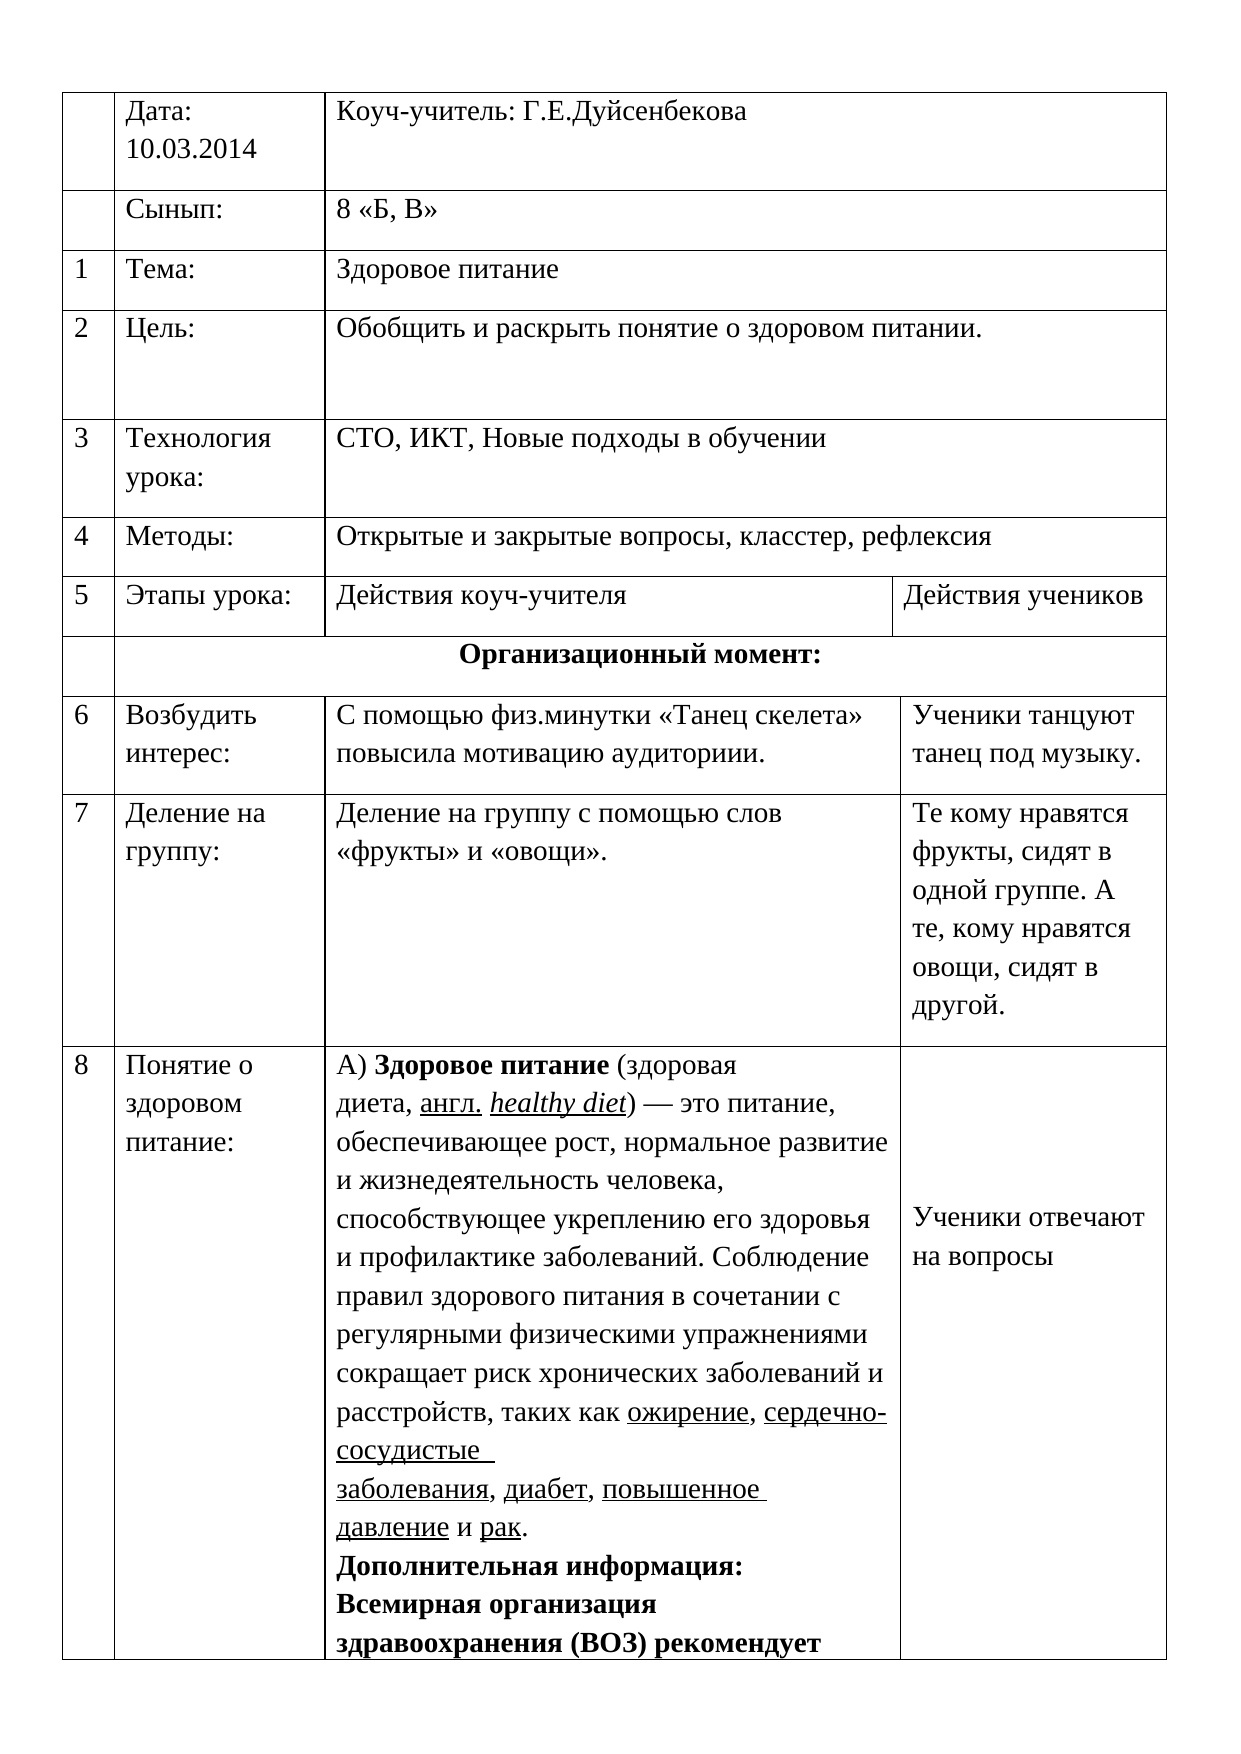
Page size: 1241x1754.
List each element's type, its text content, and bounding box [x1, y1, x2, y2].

table_header Дата: 10.03.2014 [115, 93, 324, 190]
table_cell Здоровое питание [326, 251, 1166, 309]
table_cell СТО, ИКТ, Новые подходы в обучении [326, 420, 1166, 517]
table_cell Те кому нравятся фрукты, сидят в одной группе. А те, кому нравятся овощи, сидят в другой. [901, 795, 1166, 1046]
table_cell Действия учеников [893, 577, 1166, 636]
table_cell 6 [63, 697, 114, 794]
table_cell Тема: [115, 251, 324, 309]
table_cell 3 [63, 420, 114, 517]
table_cell Цель: [115, 311, 324, 419]
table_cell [115, 1047, 324, 1658]
table_cell Деление на группу: [115, 795, 324, 1046]
table_cell 5 [63, 577, 114, 636]
table_cell Сынып: [115, 191, 324, 250]
table_cell 1 [63, 251, 114, 309]
table_cell Действия коуч-учителя [326, 577, 892, 636]
table_cell Возбудить интерес: [115, 697, 324, 794]
table_header Коуч-учитель: Г.Е.Дуйсенбекова [326, 93, 1166, 190]
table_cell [326, 1047, 900, 1658]
table_cell С помощью физ.минутки «Танец скелета» повысила мотивацию аудиториии. [326, 697, 900, 794]
table_cell Организационный момент: [115, 637, 1166, 696]
table_cell Обобщить и раскрыть понятие о здоровом питании. [326, 311, 1166, 419]
table_cell Деление на группу с помощью слов «фрукты» и «овощи». [326, 795, 900, 1046]
table_cell 2 [63, 311, 114, 419]
table_cell Ученики танцуют танец под музыку. [901, 697, 1166, 794]
table_cell 4 [63, 518, 114, 576]
table_cell 7 [63, 795, 114, 1046]
table_cell Методы: [115, 518, 324, 576]
table_header [63, 93, 114, 190]
table_cell 8 [63, 1047, 114, 1658]
table_cell Открытые и закрытые вопросы, класстер, рефлексия [326, 518, 1166, 576]
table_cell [901, 1047, 1166, 1658]
table_cell [63, 637, 114, 696]
table_cell [63, 191, 114, 250]
table_cell Технология урока: [115, 420, 324, 517]
table_cell 8 «Б, В» [326, 191, 1166, 250]
table_cell Этапы урока: [115, 577, 324, 636]
